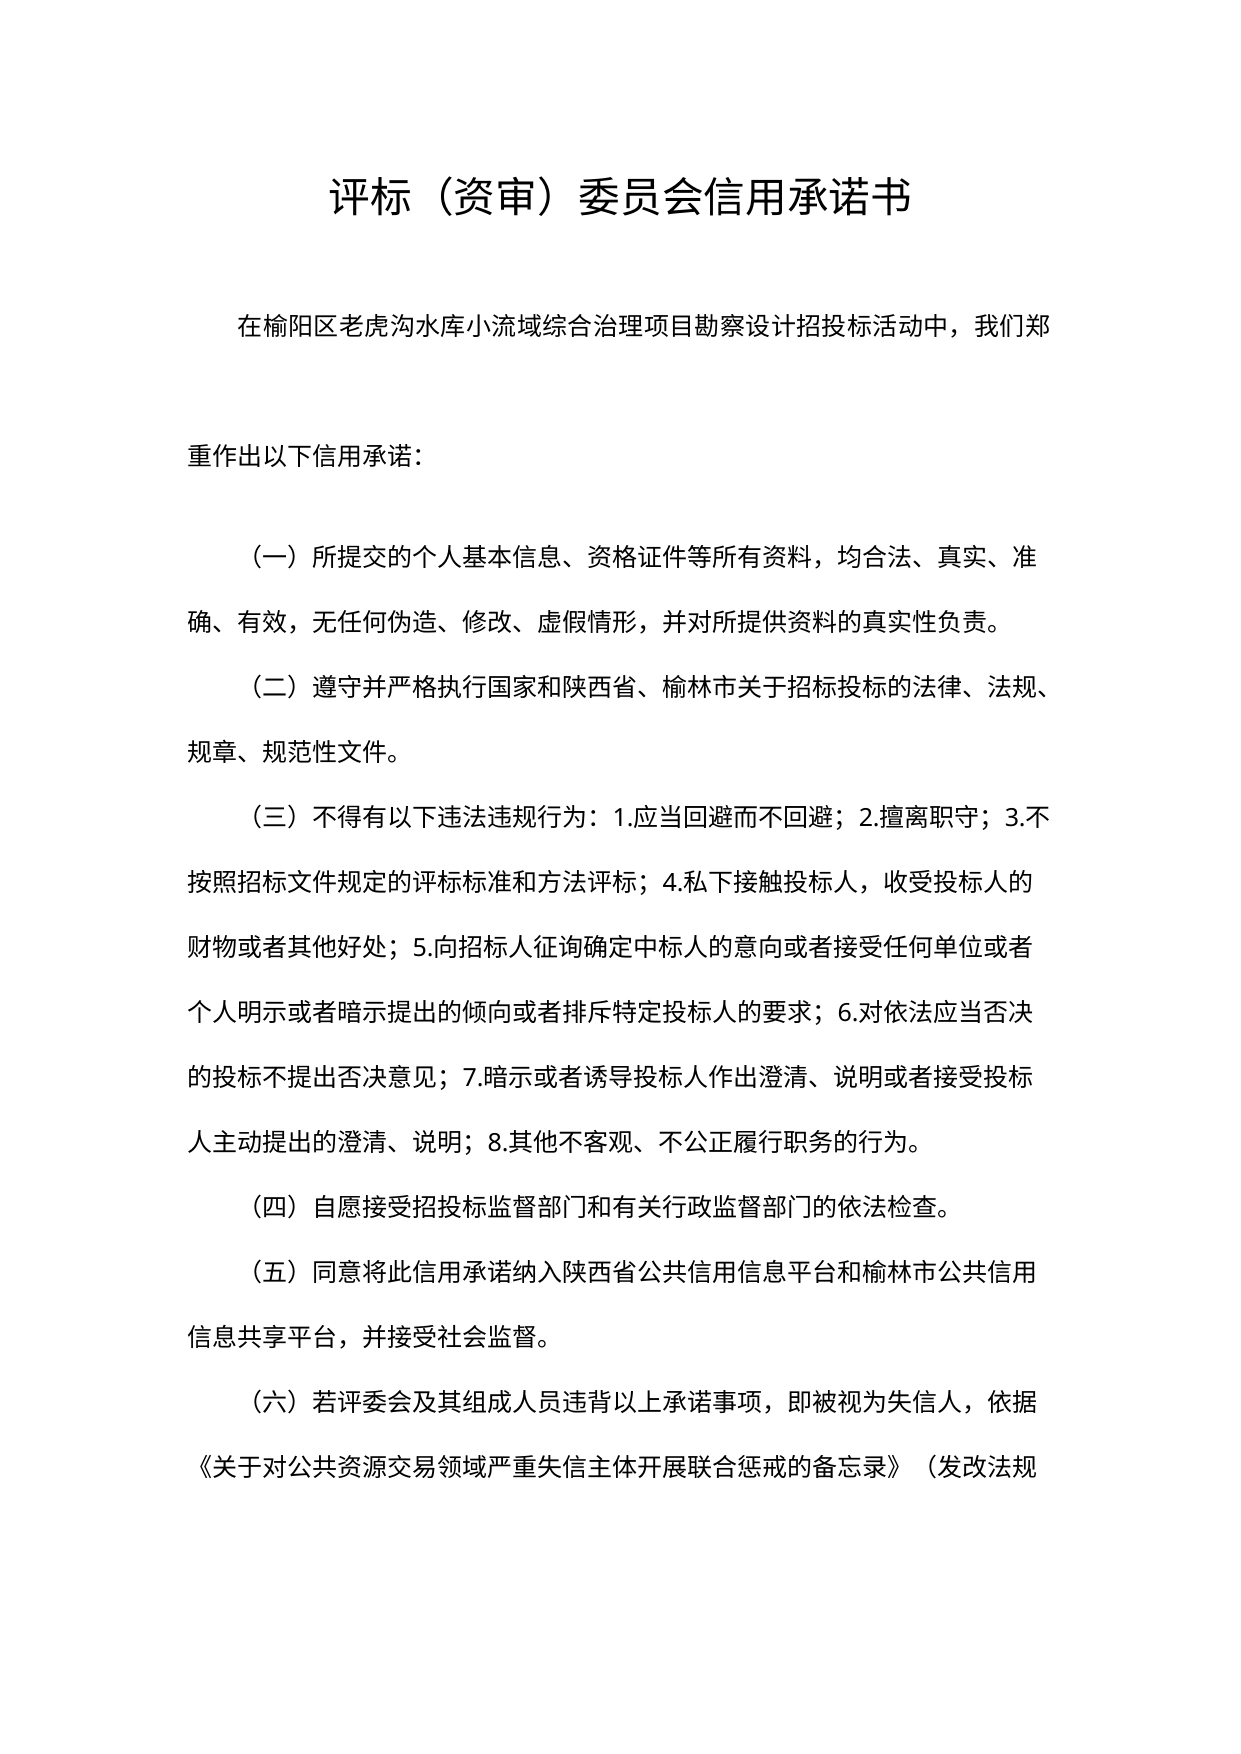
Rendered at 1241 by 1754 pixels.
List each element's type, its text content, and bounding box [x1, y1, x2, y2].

text （四）自愿接受招投标监督部门和有关行政监督部门的依法检查。 [187, 1173, 1053, 1238]
text （二）遵守并严格执行国家和陕西省、榆林市关于招标投标的法律、法规、规章、规范性文件。 [187, 653, 1053, 783]
text （三）不得有以下违法违规行为：1.应当回避而不回避；2.擅离职守；3.不按照招标文件规定的评标标准和方法评标；4.私下接触投标人，收受投标人的财物或者其他好处；5.向招标人征询确定中标人的意向或者接受任何单位或者个人明示或者暗示提出的倾向或者排斥特定投标人的要求；6.对依法应当否决的投标不提出否决意见；7.暗示或者诱导投标人作出澄清、说明或者接受投标人主动提出的澄清、说明；8.其他不客观、不公正履行职务的行为。 [187, 783, 1053, 1173]
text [187, 1368, 1053, 1498]
text （五）同意将此信用承诺纳入陕西省公共信用信息平台和榆林市公共信用信息共享平台，并接受社会监督。 [187, 1238, 1053, 1368]
text 在榆阳区老虎沟水库小流域综合治理项目勘察设计招投标活动中，我们郑重作出以下信用承诺： [187, 292, 1053, 487]
text （一）所提交的个人基本信息、资格证件等所有资料，均合法、真实、准确、有效，无任何伪造、修改、虚假情形，并对所提供资料的真实性负责。 [187, 523, 1053, 653]
text 评标（资审）委员会信用承诺书 [187, 162, 1053, 227]
